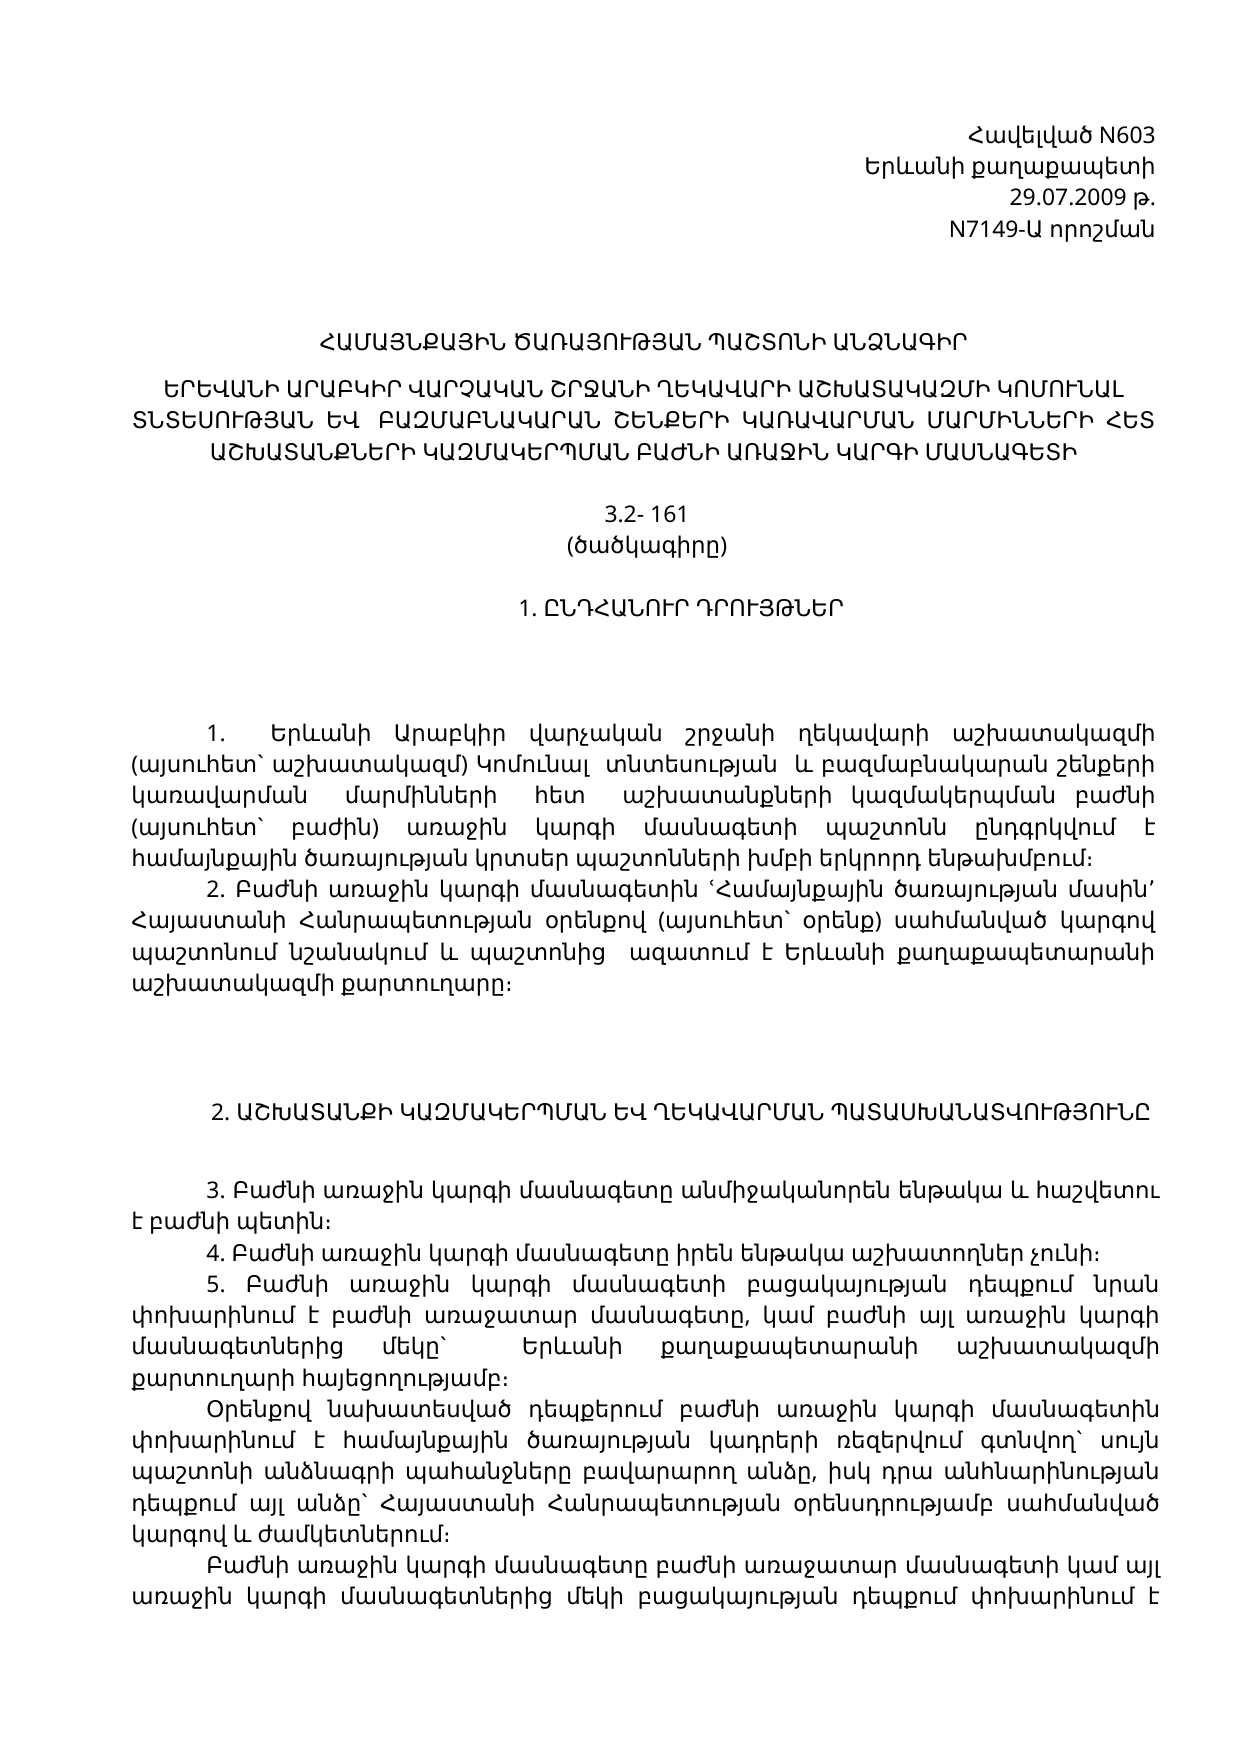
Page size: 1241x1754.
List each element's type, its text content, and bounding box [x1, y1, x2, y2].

text N7149-Ա որոշման [574, 212, 1156, 244]
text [131, 1549, 1160, 1611]
text 29.07.2009 թ. [487, 181, 1156, 212]
text Հավելված N603 [574, 119, 1156, 150]
text 5. Բաժնի առաջին կարգի մասնագետի բացակայության դեպքում նրան փոխարինում է բաժնի առաջատար մասնագետը, կամ բաժնի այլ առաջին կարգի մասնագետներից մեկը` Երևանի քաղաքապետարանի աշխատակազմի քարտուղարի հայեցողությամբ։ [131, 1268, 1160, 1393]
text 3.2- 161 [131, 498, 1162, 529]
text 2. ԱՇԽԱՏԱՆՔԻ ԿԱԶՄԱԿԵՐՊՄԱՆ ԵՎ ՂԵԿԱՎԱՐՄԱՆ ՊԱՏԱՍԽԱՆԱՏՎՈՒԹՅՈՒՆԸ [131, 1096, 1156, 1127]
subtitle ԵՐԵՎԱՆԻ ԱՐԱԲԿԻՐ ՎԱՐՉԱԿԱՆ ՇՐՋԱՆԻ ՂԵԿԱՎԱՐԻ ԱՇԽԱՏԱԿԱԶՄԻ ԿՈՄՈՒՆԱԼ ՏՆՏԵՍՈՒԹՅԱՆ ԵՎ ԲԱԶՄԱԲՆԱԿԱՐԱՆ ՇԵՆՔԵՐԻ ԿԱՌԱՎԱՐՄԱՆ ՄԱՐՄԻՆՆԵՐԻ ՀԵՏ ԱՇԽԱՏԱՆՔՆԵՐԻ ԿԱԶՄԱԿԵՐՊՄԱՆ ԲԱԺՆԻ ԱՌԱՋԻՆ ԿԱՐԳԻ ՄԱՍՆԱԳԵՏԻ [131, 373, 1156, 467]
text ՀԱՄԱՅՆՔԱՅԻՆ ԾԱՌԱՅՈՒԹՅԱՆ ՊԱՇՏՈՆԻ ԱՆՁՆԱԳԻՐ [131, 326, 1156, 357]
text 1. Երևանի Արաբկիր վարչական շրջանի ղեկավարի աշխատակազմի (այսուհետ` աշխատակազմ) Կոմունալ տնտեսության և բազմաբնակարան շենքերի կառավարման մարմինների հետ աշխատանքների կազմակերպման բաժնի (այսուհետ` բաժին) առաջին կարգի մասնագետի պաշտոնն ընդգրկվում է համայնքային ծառայության կրտսեր պաշտոնների խմբի երկրորդ ենթախմբում։ [131, 717, 1156, 873]
text (ծածկագիրը) [131, 529, 1162, 560]
text 3. Բաժնի առաջին կարգի մասնագետը անմիջականորեն ենթակա և հաշվետու է բաժնի պետին։ [131, 1174, 1160, 1236]
text Երևանի քաղաքապետի [574, 150, 1156, 181]
text Օրենքով նախատեսված դեպքերում բաժնի առաջին կարգի մասնագետին փոխարինում է համայնքային ծառայության կադրերի ռեզերվում գտնվող` սույն պաշտոնի անձնագրի պահանջները բավարարող անձը, իսկ դրա անհնարինության դեպքում այլ անձը` Հայաստանի Հանրապետության օրենսդրությամբ սահմանված կարգով և ժամկետներում։ [131, 1393, 1160, 1549]
text 4. Բաժնի առաջին կարգի մասնագետը իրեն ենթակա աշխատողներ չունի։ [131, 1236, 1160, 1268]
text 2. Բաժնի առաջին կարգի մասնագետին ՙՀամայնքային ծառայության մասին՚ Հայաստանի Հանրապետության օրենքով (այսուհետ` օրենք) սահմանված կարգով պաշտոնում նշանակում և պաշտոնից ազատում է Երևանի քաղաքապետարանի աշխատակազմի քարտուղարը։ [131, 873, 1156, 998]
text 1. ԸՆԴՀԱՆՈՒՐ ԴՐՈՒՅԹՆԵՐ [131, 592, 1156, 623]
